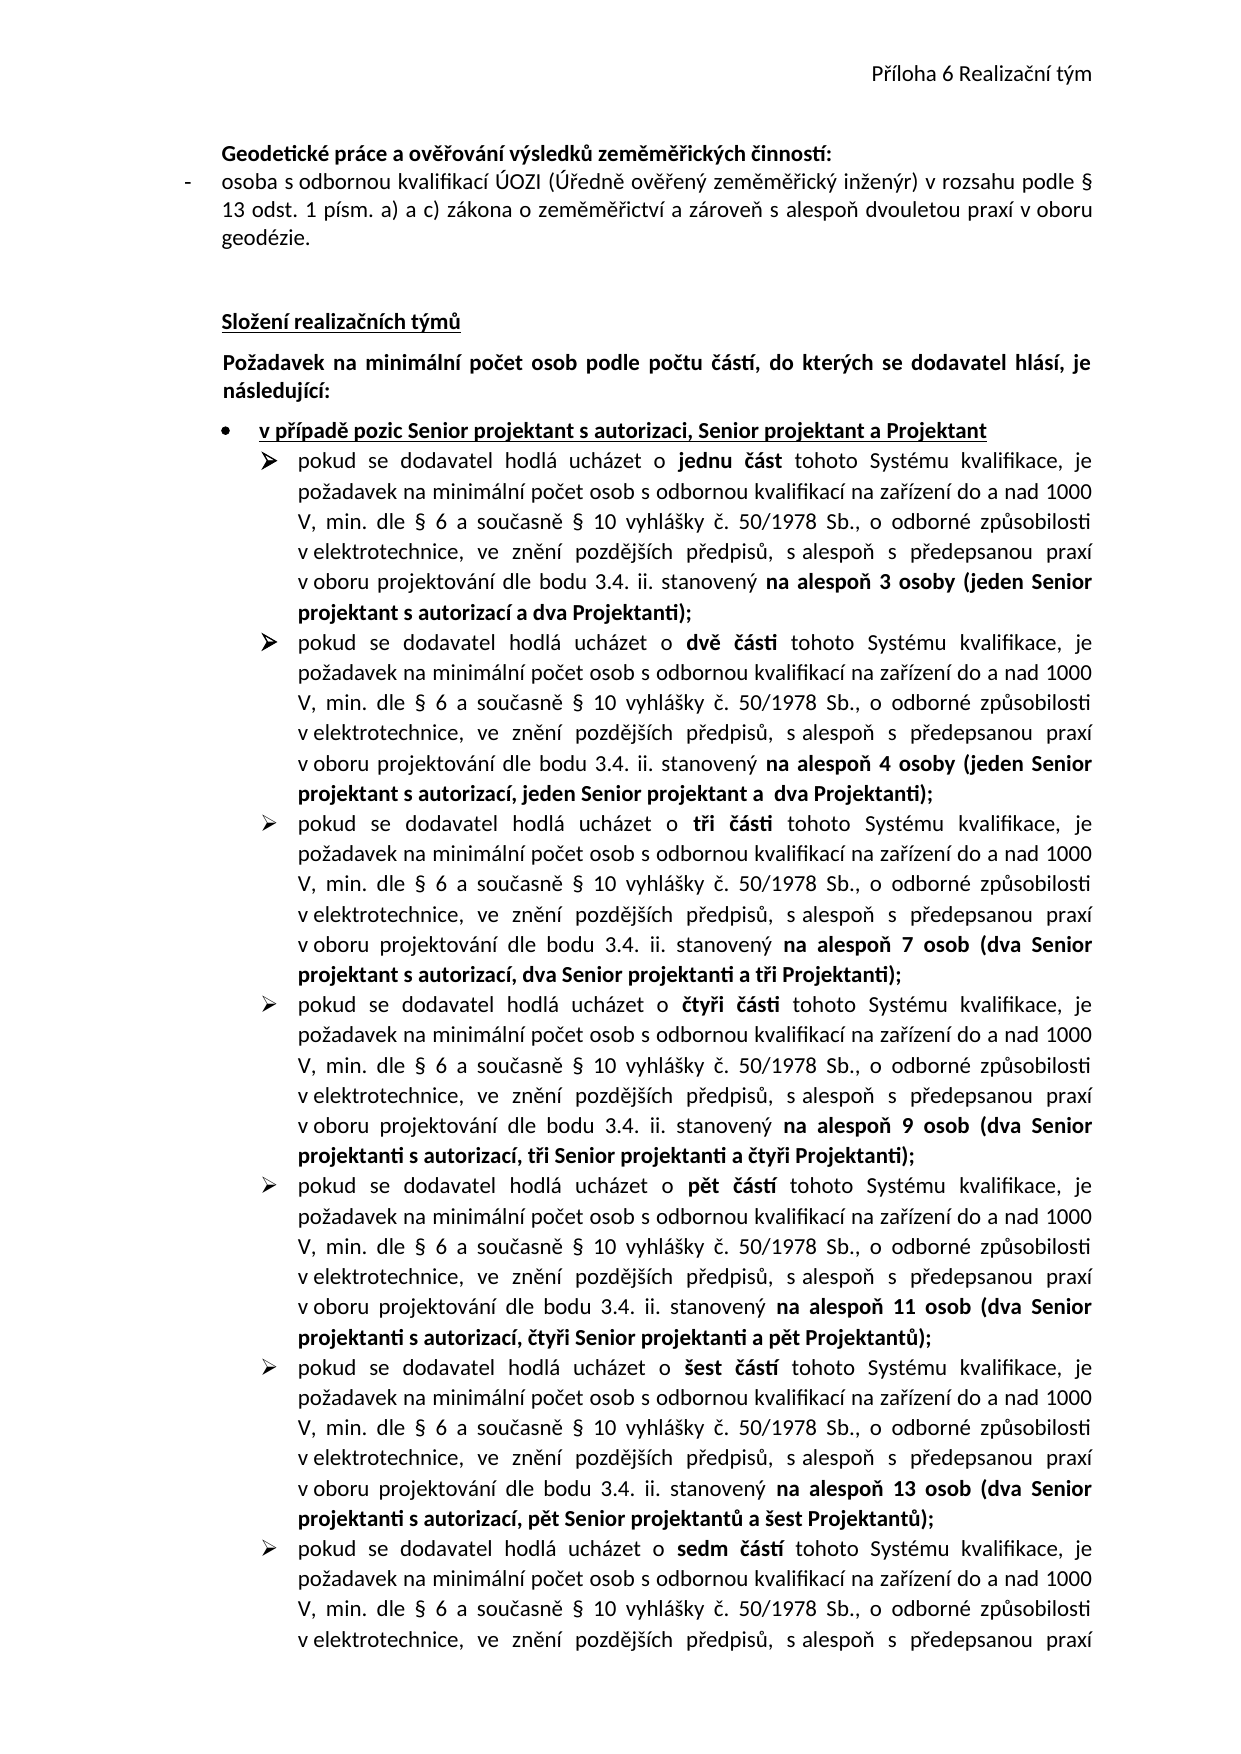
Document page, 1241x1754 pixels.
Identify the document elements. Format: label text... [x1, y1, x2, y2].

text Složení realizačních týmů [221, 307, 1093, 335]
text Požadavek na minimální počet osob podle počtu částí, do kterých se dodavatel hlásí, je následující: [223, 348, 1093, 404]
list v případě pozic Senior projektant s autorizaci, Senior projektant a Projektant [221, 416, 1093, 444]
list pokud se dodavatel hodlá ucházet o čtyři části tohoto Systému kvalifikace, je požadavek na minimální počet osob s odbornou kvalifikací na zařízení do a nad 1000 V, min. dle § 6 a současně § 10 vyhlášky č. 50/1978 Sb., o odborné způsobilosti v elektrotechnice, ve znění pozdějších předpisů, s alespoň s předepsanou praxí v oboru projektování dle bodu 3.4. ii. stanovený na alespoň 9 osob (dva Senior projektanti s autorizací, tři Senior projektanti a čtyři Projektanti); [260, 990, 1093, 1169]
text Geodetické práce a ověřování výsledků zeměměřických činností: [221, 139, 1093, 167]
list pokud se dodavatel hodlá ucházet o jednu část tohoto Systému kvalifikace, je požadavek na minimální počet osob s odbornou kvalifikací na zařízení do a nad 1000 V, min. dle § 6 a současně § 10 vyhlášky č. 50/1978 Sb., o odborné způsobilosti v elektrotechnice, ve znění pozdějších předpisů, s alespoň s předepsanou praxí v oboru projektování dle bodu 3.4. ii. stanovený na alespoň 3 osoby (jeden Senior projektant s autorizací a dva Projektanti); [260, 447, 1093, 626]
list osoba s odbornou kvalifikací ÚOZI (Úředně ověřený zeměměřický inženýr) v rozsahu podle § 13 odst. 1 písm. a) a c) zákona o zeměměřictví a zároveň s alespoň dvouletou praxí v oboru geodézie. [184, 167, 1093, 251]
list pokud se dodavatel hodlá ucházet o dvě části tohoto Systému kvalifikace, je požadavek na minimální počet osob s odbornou kvalifikací na zařízení do a nad 1000 V, min. dle § 6 a současně § 10 vyhlášky č. 50/1978 Sb., o odborné způsobilosti v elektrotechnice, ve znění pozdějších předpisů, s alespoň s předepsanou praxí v oboru projektování dle bodu 3.4. ii. stanovený na alespoň 4 osoby (jeden Senior projektant s autorizací, jeden Senior projektant a dva Projektanti); [260, 628, 1093, 807]
list pokud se dodavatel hodlá ucházet o tři části tohoto Systému kvalifikace, je požadavek na minimální počet osob s odbornou kvalifikací na zařízení do a nad 1000 V, min. dle § 6 a současně § 10 vyhlášky č. 50/1978 Sb., o odborné způsobilosti v elektrotechnice, ve znění pozdějších předpisů, s alespoň s předepsanou praxí v oboru projektování dle bodu 3.4. ii. stanovený na alespoň 7 osob (dva Senior projektant s autorizací, dva Senior projektanti a tři Projektanti); [260, 809, 1093, 988]
list pokud se dodavatel hodlá ucházet o šest částí tohoto Systému kvalifikace, je požadavek na minimální počet osob s odbornou kvalifikací na zařízení do a nad 1000 V, min. dle § 6 a současně § 10 vyhlášky č. 50/1978 Sb., o odborné způsobilosti v elektrotechnice, ve znění pozdějších předpisů, s alespoň s předepsanou praxí v oboru projektování dle bodu 3.4. ii. stanovený na alespoň 13 osob (dva Senior projektanti s autorizací, pět Senior projektantů a šest Projektantů); [260, 1353, 1093, 1532]
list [260, 1534, 1093, 1653]
list pokud se dodavatel hodlá ucházet o pět částí tohoto Systému kvalifikace, je požadavek na minimální počet osob s odbornou kvalifikací na zařízení do a nad 1000 V, min. dle § 6 a současně § 10 vyhlášky č. 50/1978 Sb., o odborné způsobilosti v elektrotechnice, ve znění pozdějších předpisů, s alespoň s předepsanou praxí v oboru projektování dle bodu 3.4. ii. stanovený na alespoň 11 osob (dva Senior projektanti s autorizací, čtyři Senior projektanti a pět Projektantů); [260, 1172, 1093, 1351]
